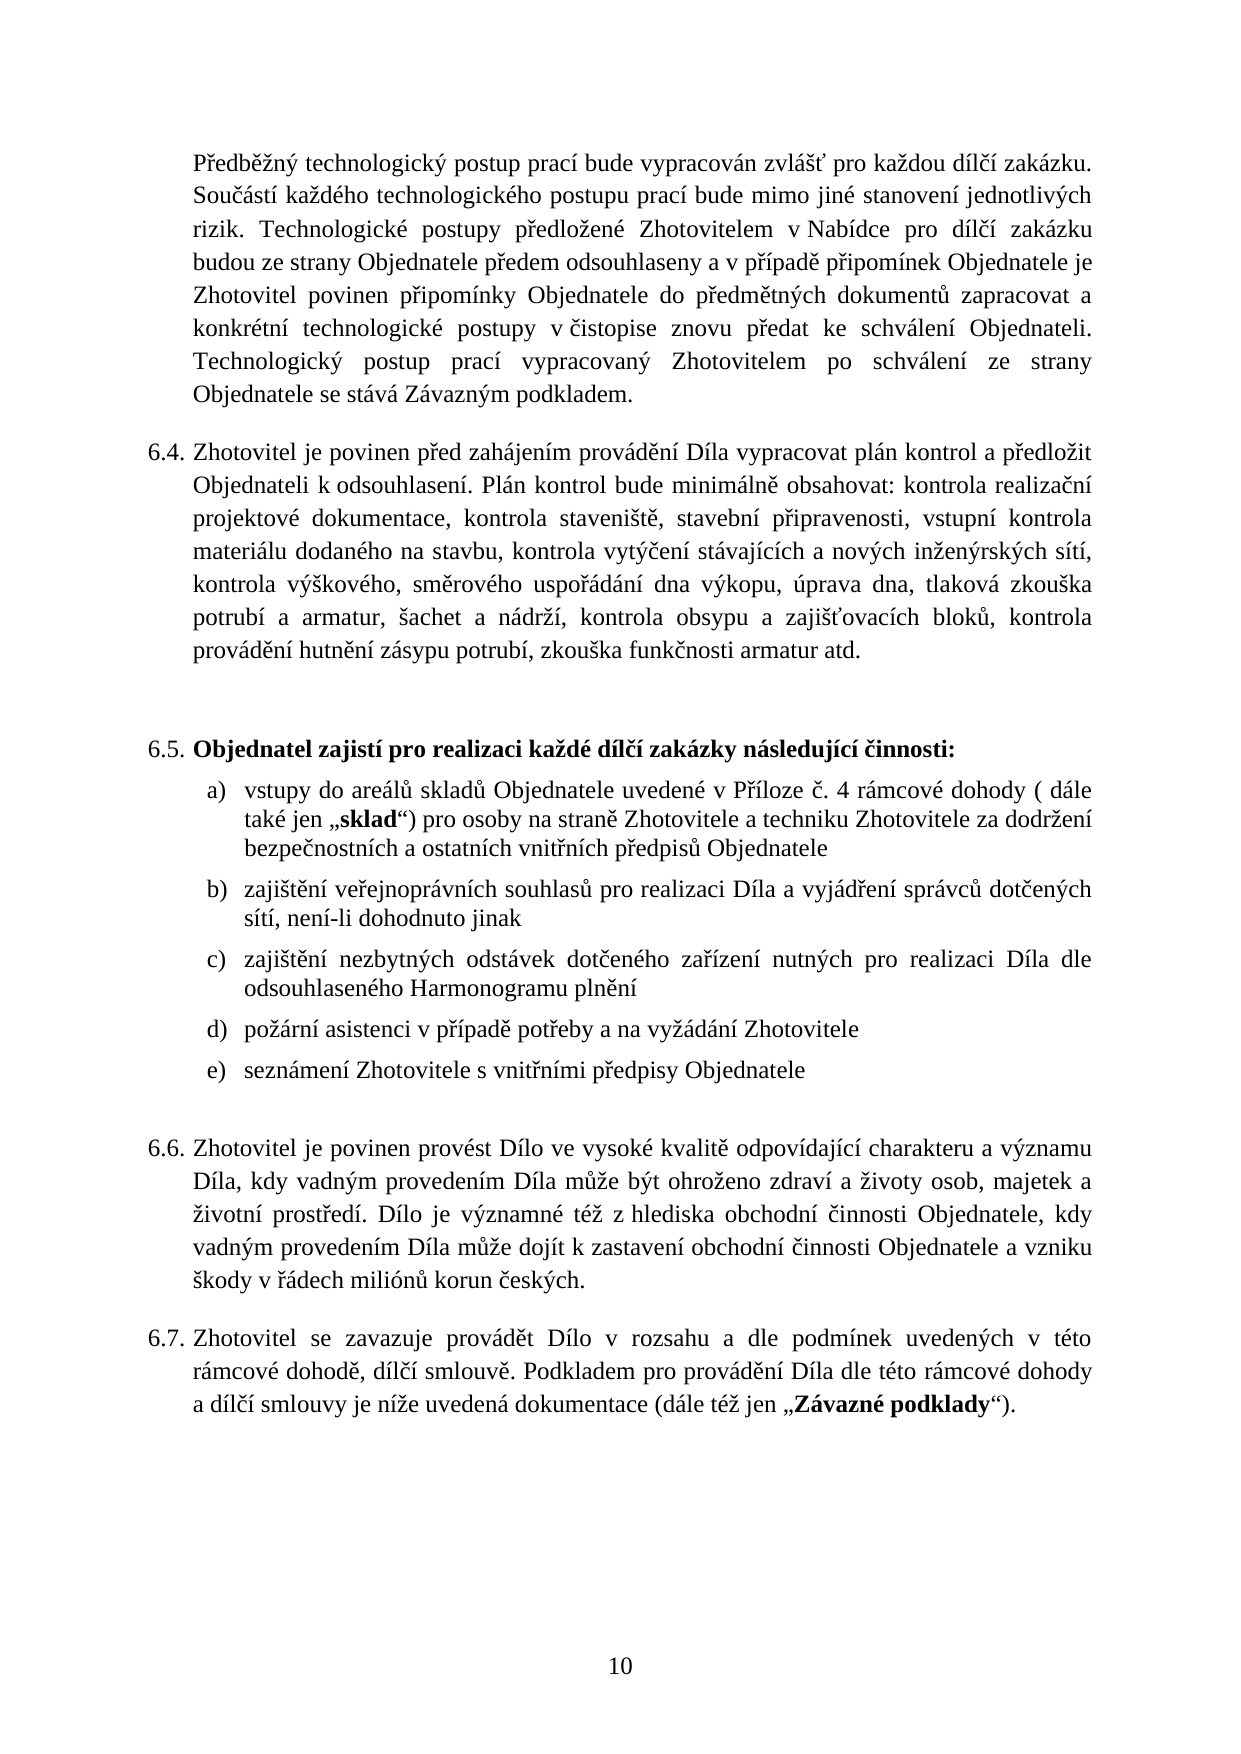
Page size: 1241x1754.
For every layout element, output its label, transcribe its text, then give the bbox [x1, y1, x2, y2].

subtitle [148, 148, 1093, 407]
list zajištění veřejnoprávních souhlasů pro realizaci Díla a vyjádření správců dotčených sítí, není-li dohodnuto jinak [207, 874, 1093, 932]
list Objednatel zajistí pro realizaci každé dílčí zakázky následující činnosti: [148, 734, 1093, 763]
list zajištění nezbytných odstávek dotčeného zařízení nutných pro realizaci Díla dle odsouhlaseného Harmonogramu plnění [207, 944, 1093, 1002]
subtitle Zhotovitel je povinen před zahájením provádění Díla vypracovat plán kontrol a předložit Objednateli k odsouhlasení. Plán kontrol bude minimálně obsahovat: kontrola realizační projektové dokumentace, kontrola staveniště, stavební připravenosti, vstupní kontrola materiálu dodaného na stavbu, kontrola vytýčení stávajících a nových inženýrských sítí, kontrola výškového, směrového uspořádání dna výkopu, úprava dna, tlaková zkouška potrubí a armatur, šachet a nádrží, kontrola obsypu a zajišťovacích bloků, kontrola provádění hutnění zásypu potrubí, zkouška funkčnosti armatur atd. [148, 437, 1093, 664]
subtitle Zhotovitel se zavazuje provádět Dílo v rozsahu a dle podmínek uvedených v této rámcové dohodě, dílčí smlouvě. Podkladem pro provádění Díla dle této rámcové dohody a dílčí smlouvy je níže uvedená dokumentace (dále též jen „Závazné podklady“). [148, 1323, 1093, 1418]
list seznámení Zhotovitele s vnitřními předpisy Objednatele [207, 1055, 1093, 1084]
subtitle Zhotovitel je povinen provést Dílo ve vysoké kvalitě odpovídající charakteru a významu Díla, kdy vadným provedením Díla může být ohroženo zdraví a životy osob, majetek a životní prostředí. Dílo je významné též z hlediska obchodní činnosti Objednatele, kdy vadným provedením Díla může dojít k zastavení obchodní činnosti Objednatele a vzniku škody v řádech miliónů korun českých. [148, 1133, 1093, 1294]
list vstupy do areálů skladů Objednatele uvedené v Příloze č. 4 rámcové dohody ( dále také jen „sklad“) pro osoby na straně Zhotovitele a techniku Zhotovitele za dodržení bezpečnostních a ostatních vnitřních předpisů Objednatele [207, 775, 1093, 862]
list požární asistenci v případě potřeby a na vyžádání Zhotovitele [207, 1014, 1093, 1043]
